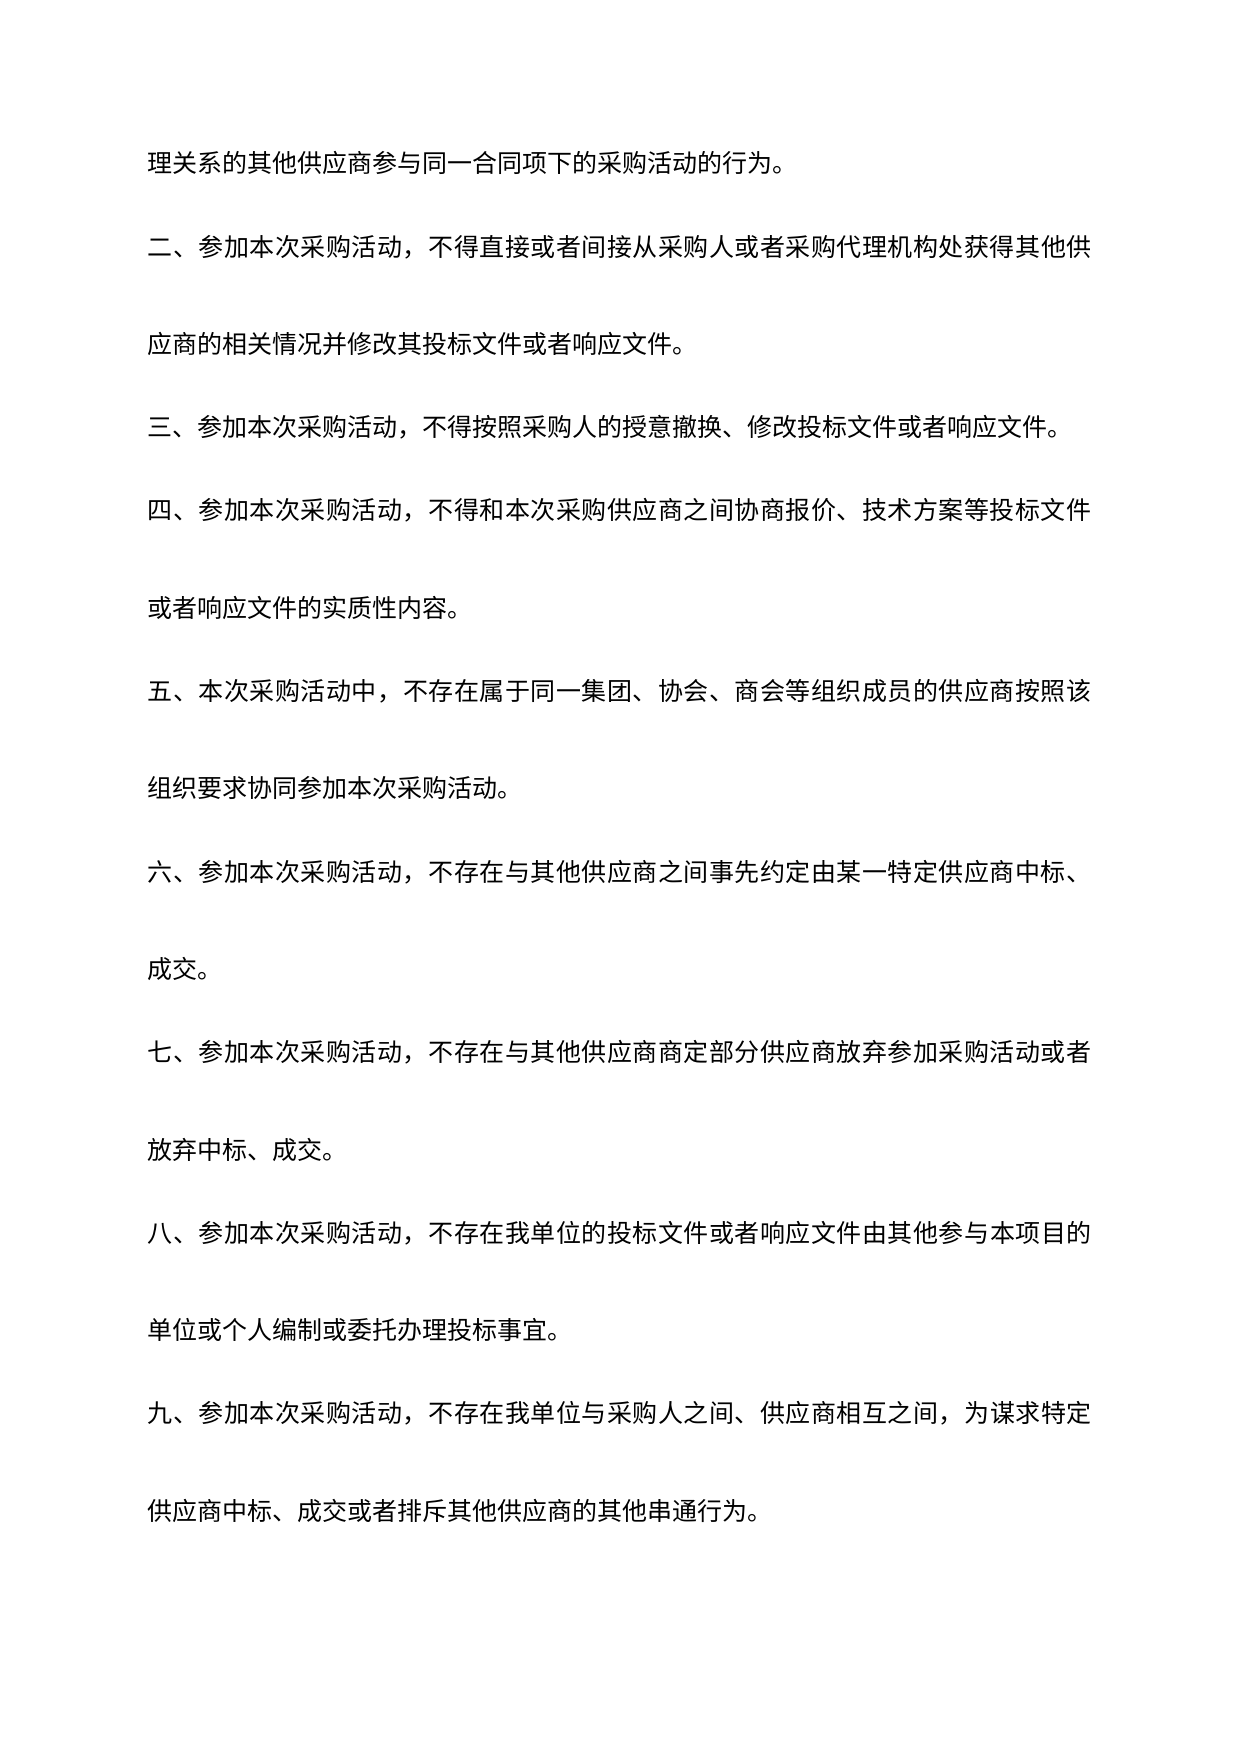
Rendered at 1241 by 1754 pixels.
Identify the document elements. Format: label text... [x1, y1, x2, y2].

text 七、参加本次采购活动，不存在与其他供应商商定部分供应商放弃参加采购活动或者放弃中标、成交。 [148, 1018, 1093, 1181]
text 二、参加本次采购活动，不得直接或者间接从采购人或者采购代理机构处获得其他供应商的相关情况并修改其投标文件或者响应文件。 [148, 213, 1093, 375]
text 五、本次采购活动中，不存在属于同一集团、协会、商会等组织成员的供应商按照该组织要求协同参加本次采购活动。 [148, 657, 1093, 819]
text 八、参加本次采购活动，不存在我单位的投标文件或者响应文件由其他参与本项目的单位或个人编制或委托办理投标事宜。 [148, 1199, 1093, 1361]
text 四、参加本次采购活动，不得和本次采购供应商之间协商报价、技术方案等投标文件或者响应文件的实质性内容。 [148, 476, 1093, 639]
text 三、参加本次采购活动，不得按照采购人的授意撤换、修改投标文件或者响应文件。 [148, 393, 1093, 458]
text 六、参加本次采购活动，不存在与其他供应商之间事先约定由某一特定供应商中标、成交。 [148, 838, 1093, 1000]
text 九、参加本次采购活动，不存在我单位与采购人之间、供应商相互之间，为谋求特定供应商中标、成交或者排斥其他供应商的其他串通行为。 [148, 1379, 1093, 1542]
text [148, 129, 1093, 194]
